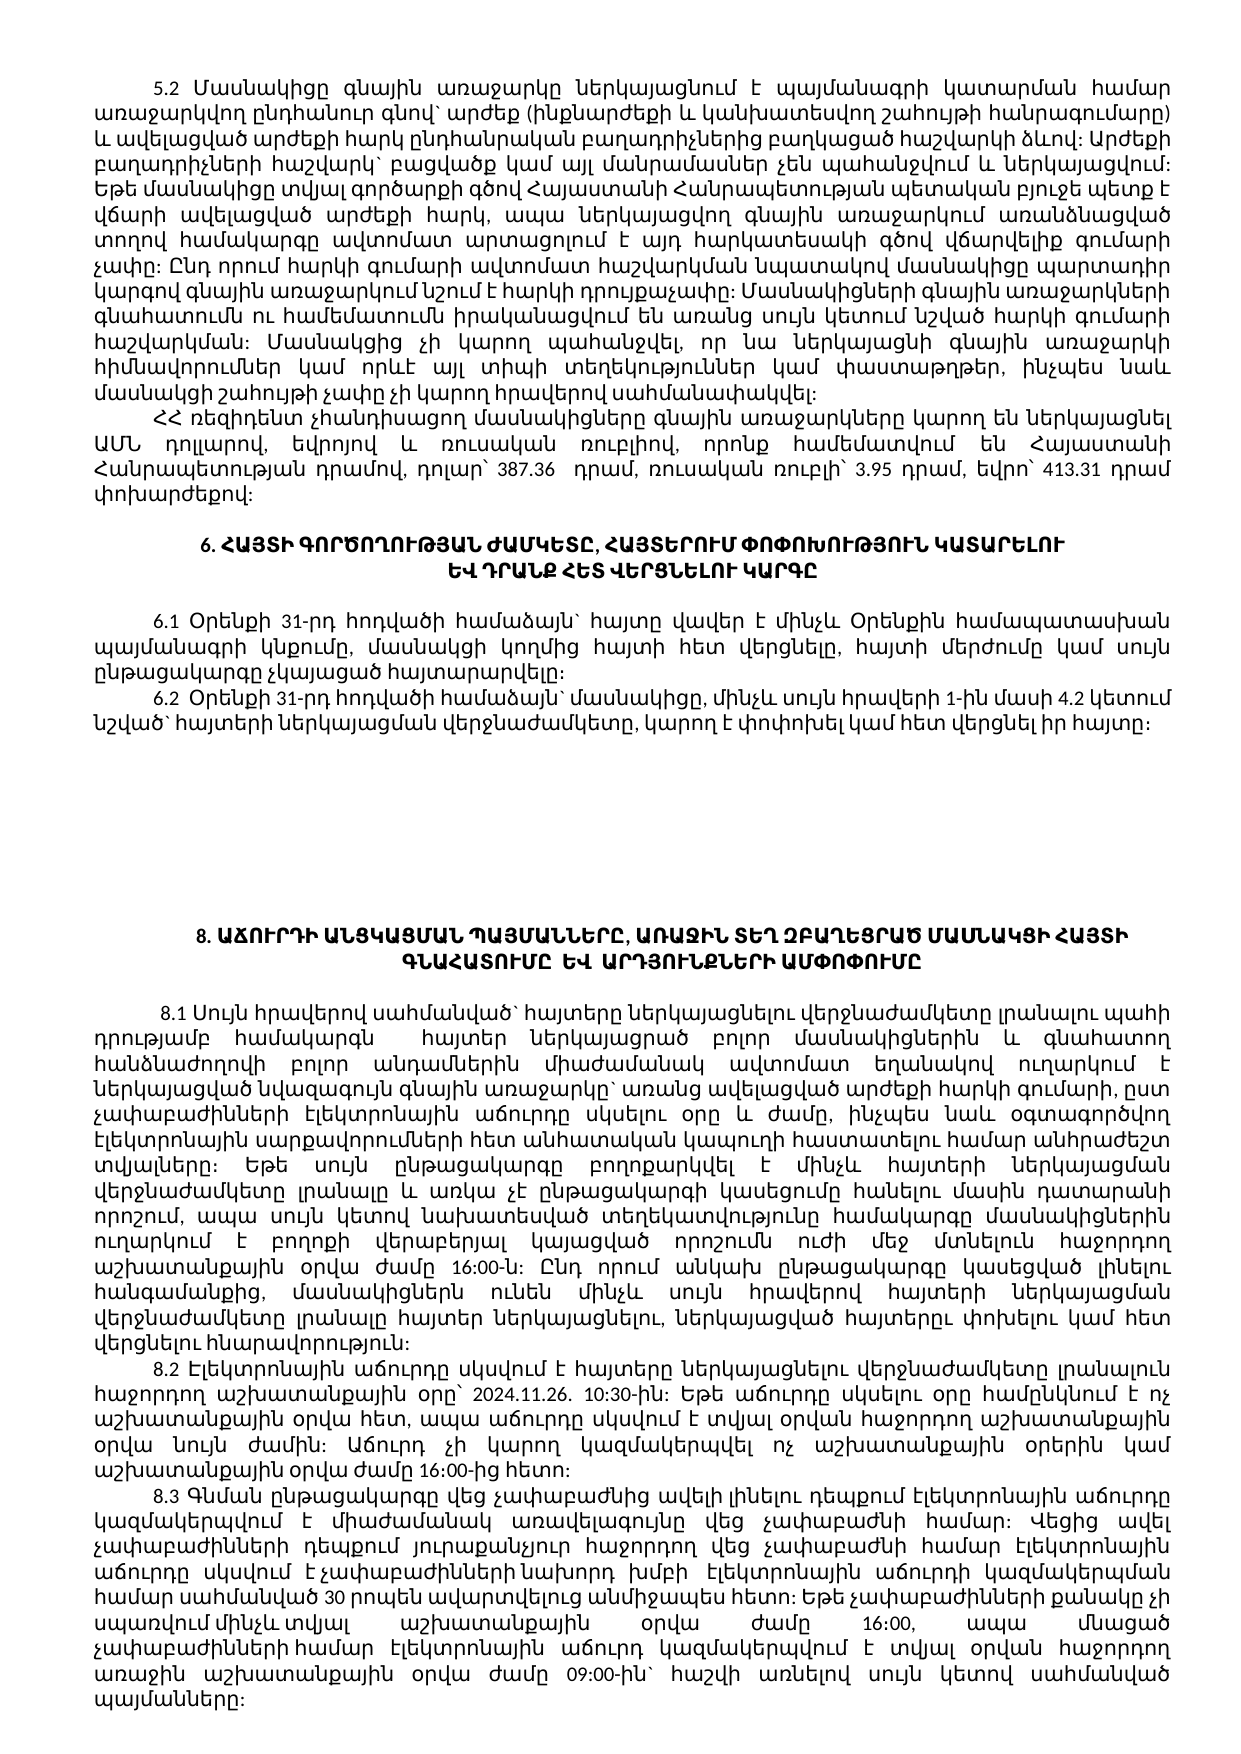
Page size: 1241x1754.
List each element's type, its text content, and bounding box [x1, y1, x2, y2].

text 8.2 Էլեկտրոնային աճուրդը սկսվում է հայտերը ներկայացնելու վերջնաժամկետը լրանալուն հաջորդող աշխատանքային օրը՝ 2024.11.26. 10:30 -ին: Եթե աճուրդը սկսելու օրը համընկնում է ոչ աշխատանքային օրվա հետ, ապա աճուրդը սկսվում է տվյալ օրվան հաջորդող աշխատանքային օրվա նույն ժամին: Աճուրդ չի կարող կազմակերպվել ոչ աշխատանքային օրերին կամ աշխատանքային օրվա ժամը 16։00-ից հետո: [94, 1356, 1171, 1483]
text 6. ՀԱՅՏԻ ԳՈՐԾՈՂՈՒԹՅԱՆ ԺԱՄԿԵՏԸ, ՀԱՅՏԵՐՈՒՄ ՓՈՓՈԽՈՒԹՅՈՒՆ ԿԱՏԱՐԵԼՈՒ [94, 532, 1171, 558]
text 5.2 Մասնակիցը գնային առաջարկը ներկայացնում է պայմանագրի կատարման համար առաջարկվող ընդհանուր գնով` արժեք (ինքնարժեքի և կանխատեսվող շահույթի հանրագումարը) և ավելացված արժեքի հարկ ընդհանրական բաղադրիչներից բաղկացած հաշվարկի ձևով: Արժեքի բաղադրիչների հաշվարկ` բացվածք կամ այլ մանրամասներ չեն պահանջվում և ներկայացվում: Եթե մասնակիցը տվյալ գործարքի գծով Հայաստանի Հանրապետության պետական բյուջե պետք է վճարի ավելացված արժեքի հարկ, ապա ներկայացվող գնային առաջարկում առանձնացված տողով համակարգը ավտոմատ արտացոլում է այդ հարկատեսակի գծով վճարվելիք գումարի չափը: Ընդ որում հարկի գումարի ավտոմատ հաշվարկման նպատակով մասնակիցը պարտադիր կարգով գնային առաջարկում նշում է հարկի դրույքաչափը: Մասնակիցների գնային առաջարկների գնահատումն ու համեմատումն իրականացվում են առանց սույն կետում նշված հարկի գումարի հաշվարկման: Մասնակցից չի կարող պահանջվել, որ նա ներկայացնի գնային առաջարկի հիմնավորումներ կամ որևէ այլ տիպի տեղեկություններ կամ փաստաթղթեր, ինչպես նաև մասնակցի շահույթի չափը չի կարող հրավերով սահմանափակվել: [94, 75, 1171, 405]
text 8.1 Սույն հրավերով սահմանված` հայտերը ներկայացնելու վերջնաժամկետը լրանալու պահի դրությամբ համակարգն հայտեր ներկայացրած բոլոր մասնակիցներին և գնահատող հանձնաժողովի բոլոր անդամներին միաժամանակ ավտոմատ եղանակով ուղարկում է ներկայացված նվազագույն գնային առաջարկը` առանց ավելացված արժեքի հարկի գումարի, ըստ չափաբաժինների էլեկտրոնային աճուրդը սկսելու օրը և ժամը, ինչպես նաև օգտագործվող էլեկտրոնային սարքավորումների հետ անհատական կապուղի հաստատելու համար անհրաժեշտ տվյալները։ Եթե սույն ընթացակարգը բողոքարկվել է մինչև հայտերի ներկայացման վերջնաժամկետը լրանալը և առկա չէ ընթացակարգի կասեցումը հանելու մասին դատարանի որոշում, ապա սույն կետով նախատեսված տեղեկատվությունը համակարգը մասնակիցներին ուղարկում է բողոքի վերաբերյալ կայացված որոշումն ուժի մեջ մտնելուն հաջորդող աշխատանքային օրվա ժամը 16:00-ն: Ընդ որում անկախ ընթացակարգը կասեցված լինելու հանգամանքից, մասնակիցներն ունեն մինչև սույն հրավերով հայտերի ներկայացման վերջնաժամկետը լրանալը հայտեր ներկայացնելու, ներկայացված հայտերըւ փոխելու կամ հետ վերցնելու հնարավորություն: [94, 1000, 1171, 1356]
text 8.3 Գնման ընթացակարգը վեց չափաբաժնից ավելի լինելու դեպքում էլեկտրոնային աճուրդը կազմակերպվում է միաժամանակ առավելագույնը վեց չափաբաժնի համար: Վեցից ավել չափաբաժինների դեպքում յուրաքանչյուր հաջորդող վեց չափաբաժնի համար էլեկտրոնային աճուրդը սկսվում է չափաբաժինների նախորդ խմբի էլեկտրոնային աճուրդի կազմակերպման համար սահմանված 30 րոպեն ավարտվելուց անմիջապես հետո: Եթե չափաբաժինների քանակը չի սպառվում մինչև տվյալ աշխատանքային օրվա ժամը 16։00, ապա մնացած չափաբաժինների համար էլեկտրոնային աճուրդ կազմակերպվում է տվյալ օրվան հաջորդող առաջին աշխատանքային օրվա ժամը 09:00-ին` հաշվի առնելով սույն կետով սահմանված պայմանները: [94, 1483, 1171, 1712]
text ԵՎ ԴՐԱՆՔ ՀԵՏ ՎԵՐՑՆԵԼՈՒ ԿԱՐԳԸ [94, 558, 1171, 583]
text ՀՀ ռեզիդենտ չհանդիսացող մասնակիցները գնային առաջարկները կարող են ներկայացնել ԱՄՆ դոլլարով, եվրոյով և ռուսական ռուբլիով, որոնք համեմատվում են Հայաստանի Հանրապետության դրամով, դոլար՝ 387.36 դրամ, ռուսական ռուբլի՝ 3.95 դրամ, եվրո՝ 413.31 դրամ փոխարժեքով: [94, 405, 1171, 507]
text 8. ԱՃՈՒՐԴԻ ԱՆՑԿԱՑՄԱՆ ՊԱՅՄԱՆՆԵՐԸ, ԱՌԱՋԻՆ ՏԵՂ ԶԲԱՂԵՑՐԱԾ ՄԱՍՆԱԿՑԻ ՀԱՅՏԻ [94, 924, 1171, 949]
text 6.2 Օրենքի 31-րդ հոդվածի համաձայն` մասնակիցը, մինչև սույն հրավերի 1-ին մասի 4.2 կետում նշված` հայտերի ներկայացման վերջնաժամկետը, կարող է փոփոխել կամ հետ վերցնել իր հայտը։ [94, 685, 1171, 736]
text ԳՆԱՀԱՏՈՒՄԸ ԵՎ ԱՐԴՅՈՒՆՔՆԵՐԻ ԱՄՓՈՓՈՒՄԸ [94, 949, 1171, 974]
text 6.1 Օրենքի 31-րդ հոդվածի համաձայն` հայտը վավեր է մինչև Օրենքին համապատասխան պայմանագրի կնքումը, մասնակցի կողմից հայտի հետ վերցնելը, հայտի մերժումը կամ սույն ընթացակարգը չկայացած հայտարարվելը։ [94, 609, 1171, 685]
